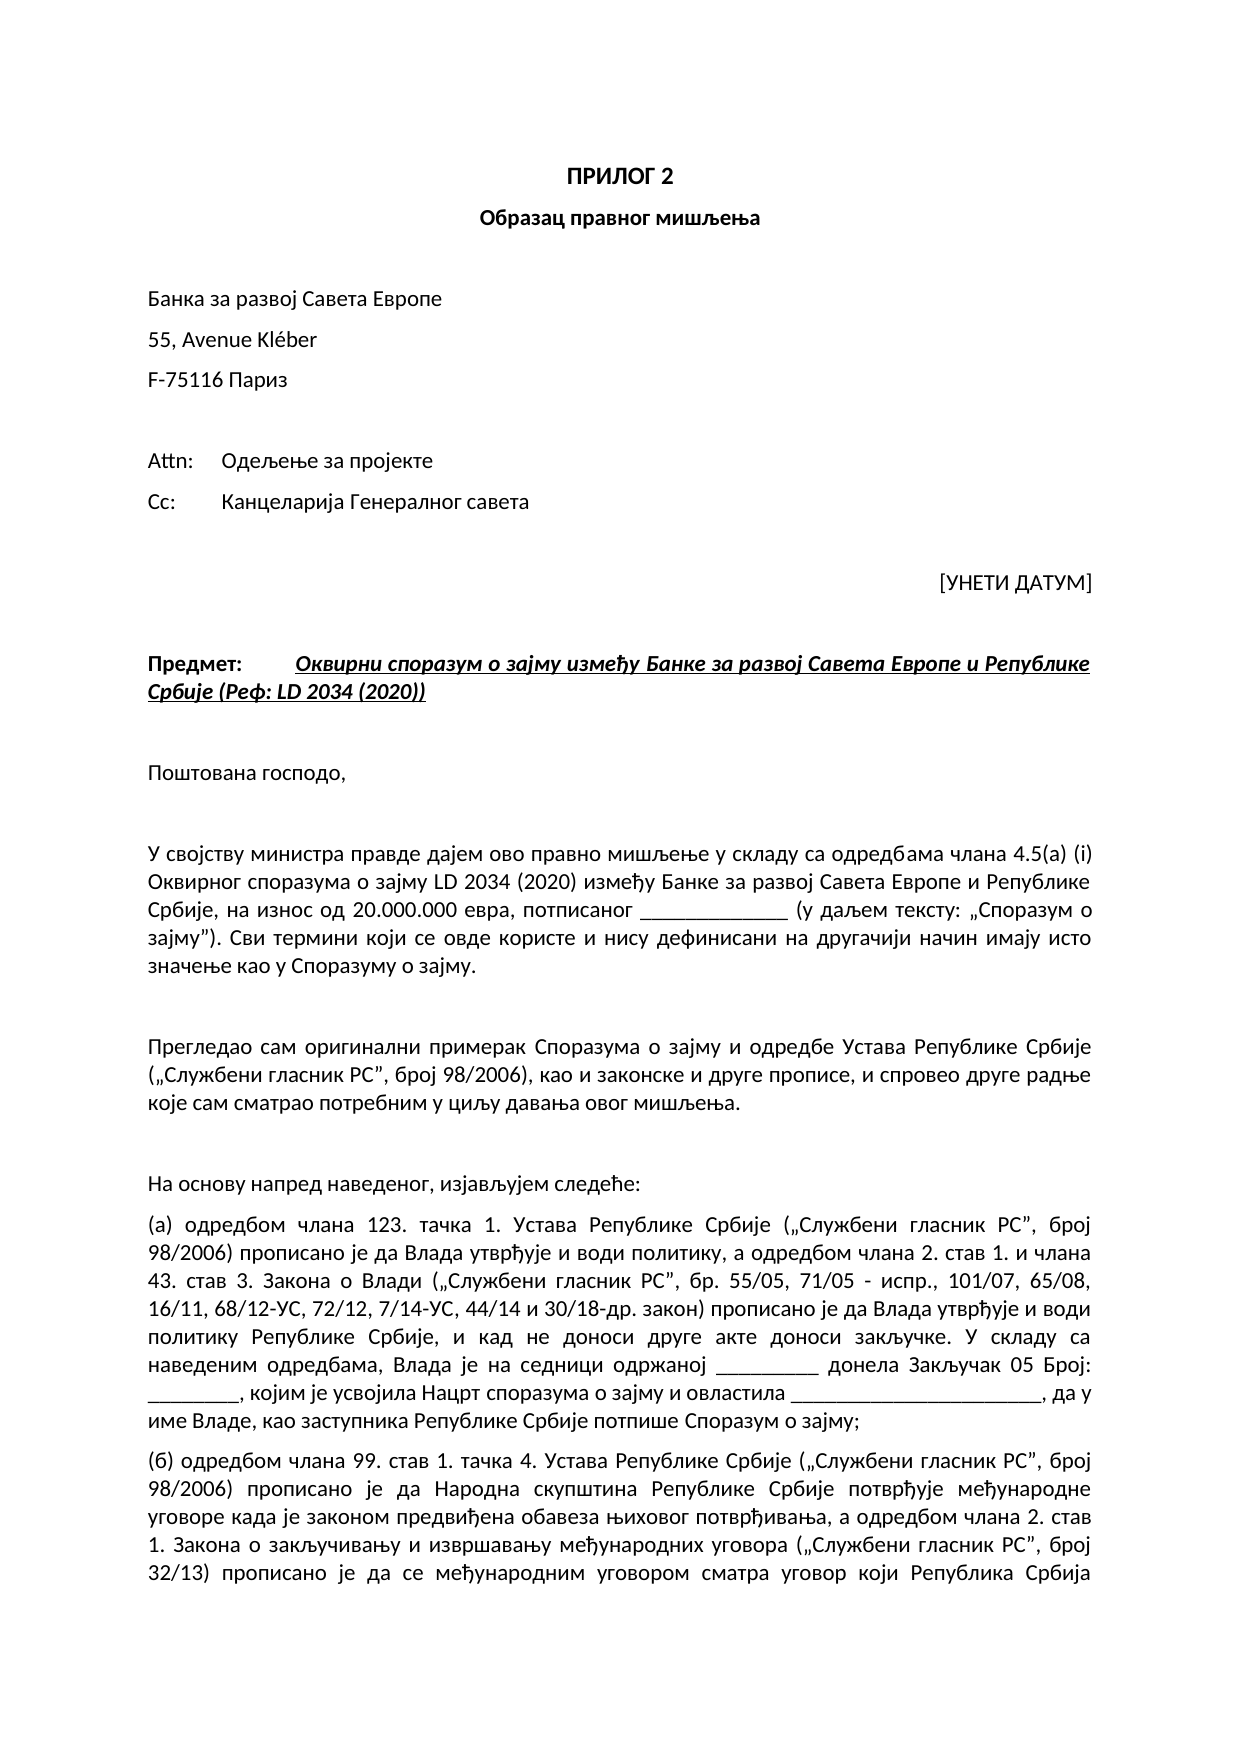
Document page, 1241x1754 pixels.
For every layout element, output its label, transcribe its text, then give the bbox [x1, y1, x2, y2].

text (а) одредбом члана 123. тачка 1. Устава Републике Србије („Службени гласник РС”, број 98/2006) прописано је да Влада утврђује и води политику, а одредбом члана 2. став 1. и члана 43. став 3. Закона о Влади („Службени гласник РС”, бр. 55/05, 71/05 - испр., 101/07, 65/08, 16/11, 68/12-УС, 72/12, 7/14-УС, 44/14 и 30/18-др. закон) прописано је да Влада утврђује и води политику Републике Србије, и кад не доноси друге акте доноси закључке. У складу са наведеним одредбама, Влада је на седници одржаној _________ донела Закључак 05 Број: ________, којим је усвојила Нацрт споразума о зајму и овластила ______________________, да у име Владе, као заступника Републике Србије потпише Споразум о зајму; [148, 1210, 1093, 1434]
text ПРИЛОГ 2 [148, 160, 1093, 191]
text Attn: Одељење за пројекте [148, 446, 1093, 474]
text У својству министра правде дајем ово правно мишљење у складу са одредбама члана 4.5(а) (i) Оквирног споразума о зајму LD 2034 (2020) између Банке за развој Савета Европе и Републике Србије, на износ од 20.000.000 евра, потписаног _____________ (у даљем тексту: „Споразум о зајмуˮ). Сви термини који се овде користе и нису дефинисани на другачији начин имају исто значење као у Споразуму о зајму. [148, 839, 1093, 979]
text Банка за развој Савета Европе [148, 284, 1093, 312]
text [148, 1446, 1093, 1586]
text 55, Аvenue Kléber [148, 325, 1093, 353]
text Предмет: Оквирни споразум о зајму између Банке за развој Савета Европе и Републике Србије (Реф: LD 2034 (2020)) [148, 649, 1093, 705]
text На основу напред наведеног, изјављујем следеће: [148, 1169, 1093, 1197]
text [УНЕТИ ДАТУМ] [148, 568, 1093, 596]
text Поштована господо, [148, 758, 1093, 786]
text Образац правног мишљења [148, 203, 1093, 231]
text Прегледао сам оригинални примерак Споразума о зајму и одредбе Устава Републике Србије („Службени гласник РС”, број 98/2006), као и законске и друге прописе, и спровео друге радње које сам сматрао потребним у циљу давања овог мишљења. [148, 1032, 1093, 1116]
text F-75116 Париз [148, 365, 1093, 393]
text Cc: Канцеларија Генералног савета [148, 487, 1093, 515]
